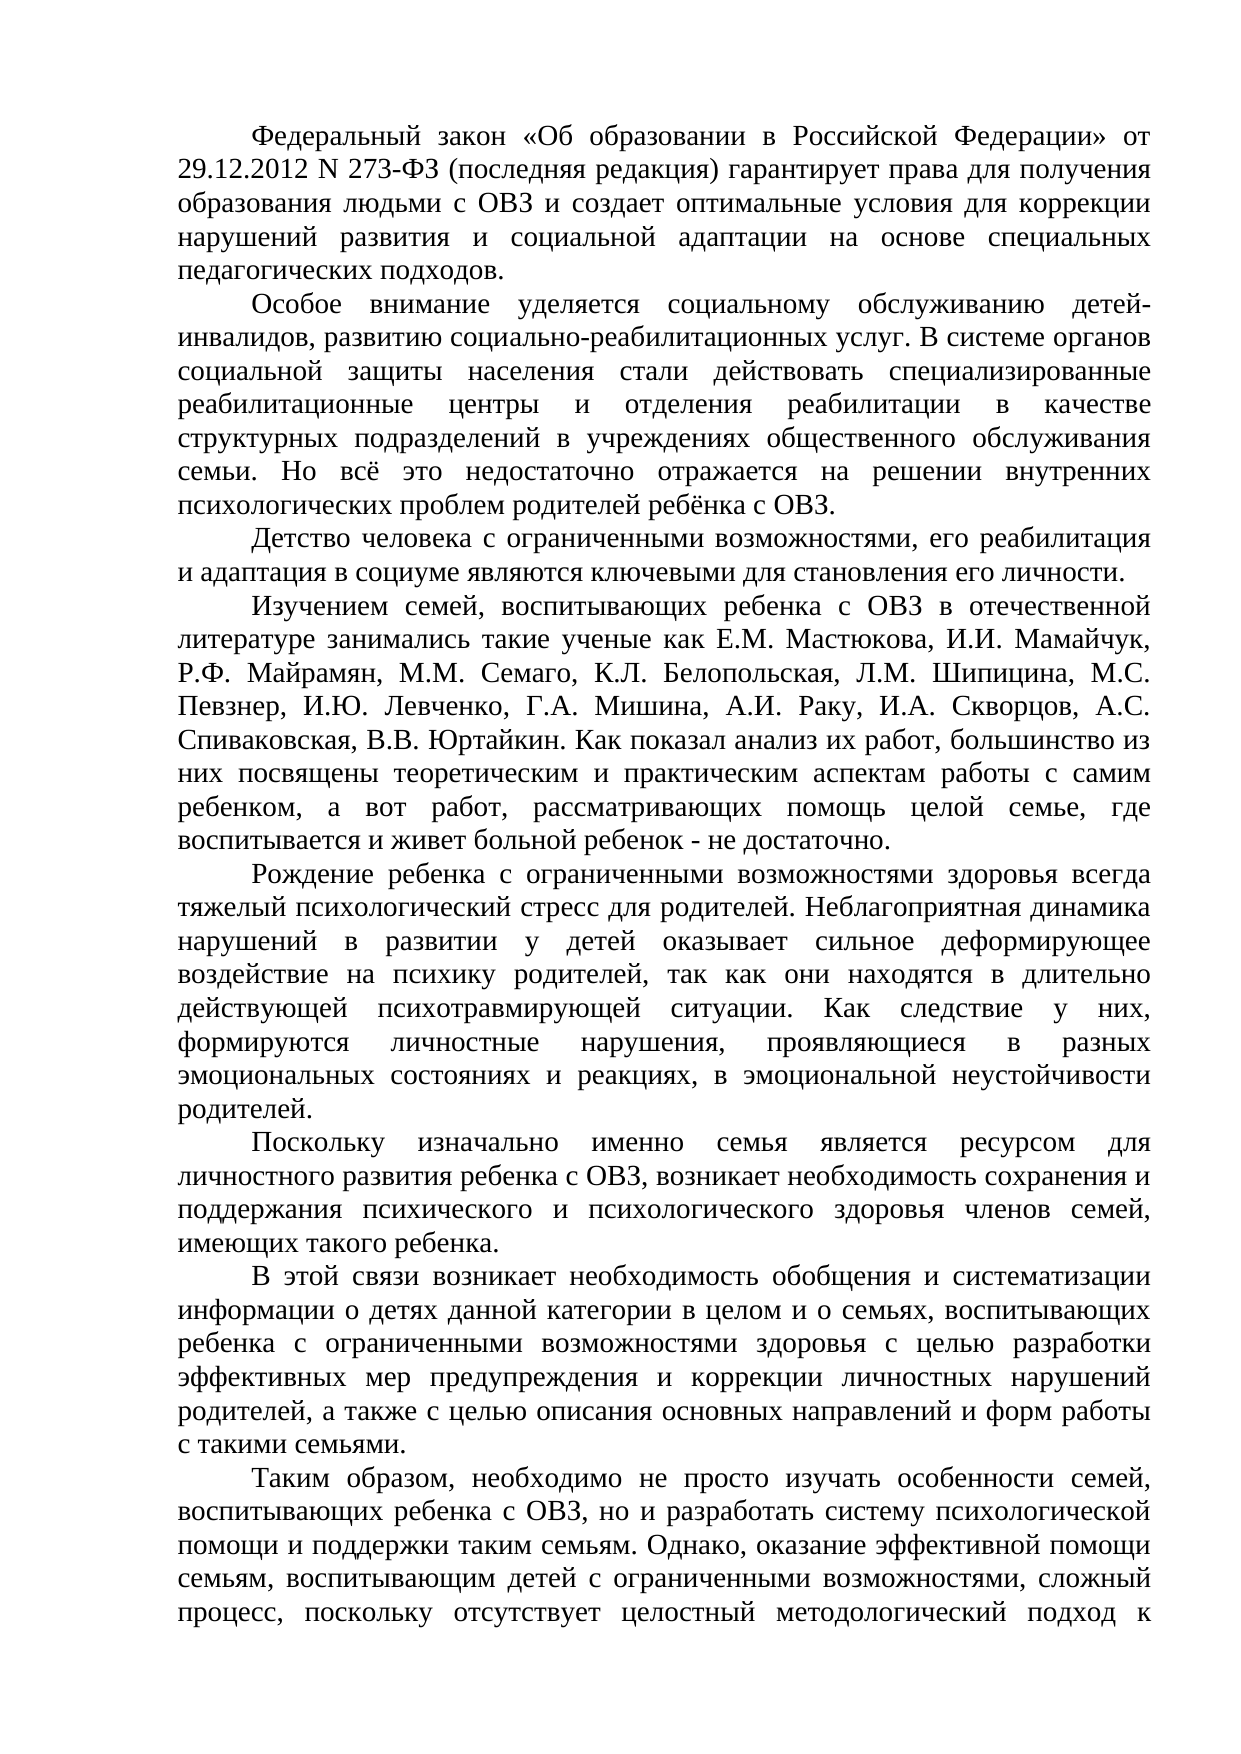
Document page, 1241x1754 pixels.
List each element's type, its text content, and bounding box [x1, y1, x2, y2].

text Особое внимание уделяется социальному обслуживанию детей-инвалидов, развитию социально-реабилитационных услуг. В системе органов социальной защиты населения стали действовать специализированные реабилитационные центры и отделения реабилитации в качестве структурных подразделений в учреждениях общественного обслуживания семьи. Но всё это недостаточно отражается на решении внутренних психологических проблем родителей ребёнка с ОВЗ. [177, 286, 1152, 521]
text Детство человека с ограниченными возможностями, его реабилитация и адаптация в социуме являются ключевыми для становления его личности. [177, 521, 1152, 588]
text Изучением семей, воспитывающих ребенка с ОВЗ в отечественной литературе занимались такие ученые как Е.М. Мастюкова, И.И. Мамайчук, Р.Ф. Майрамян, М.М. Семаго, К.Л. Белопольская, Л.М. Шипицина, М.С. Певзнер, И.Ю. Левченко, Г.А. Мишина, А.И. Раку, И.А. Скворцов, А.С. Спиваковская, В.В. Юртайкин. Как показал анализ их работ, большинство из них посвящены теоретическим и практическим аспектам работы с самим ребенком, а вот работ, рассматривающих помощь целой семье, где воспитывается и живет больной ребенок - не достаточно. [177, 588, 1152, 856]
text Рождение ребенка с ограниченными возможностями здоровья всегда тяжелый психологический стресс для родителей. Неблагоприятная динамика нарушений в развитии у детей оказывает сильное деформирующее воздействие на психику родителей, так как они находятся в длительно действующей психотравмирующей ситуации. Как следствие у них, формируются личностные нарушения, проявляющиеся в разных эмоциональных состояниях и реакциях, в эмоциональной неустойчивости родителей. [177, 856, 1152, 1124]
text В этой связи возникает необходимость обобщения и систематизации информации о детях данной категории в целом и о семьях, воспитывающих ребенка с ограниченными возможностями здоровья с целью разработки эффективных мер предупреждения и коррекции личностных нарушений родителей, а также с целью описания основных направлений и форм работы с такими семьями. [177, 1258, 1152, 1460]
text Поскольку изначально именно семья является ресурсом для личностного развития ребенка с ОВЗ, возникает необходимость сохранения и поддержания психического и психологического здоровья членов семей, имеющих такого ребенка. [177, 1124, 1152, 1258]
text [177, 1460, 1152, 1627]
text Федеральный закон «Об образовании в Российской Федерации» от 29.12.2012 N 273-ФЗ (последняя редакция) гарантирует права для получения образования людьми с ОВЗ и создает оптимальные условия для коррекции нарушений развития и социальной адаптации на основе специальных педагогических подходов. [177, 118, 1152, 286]
